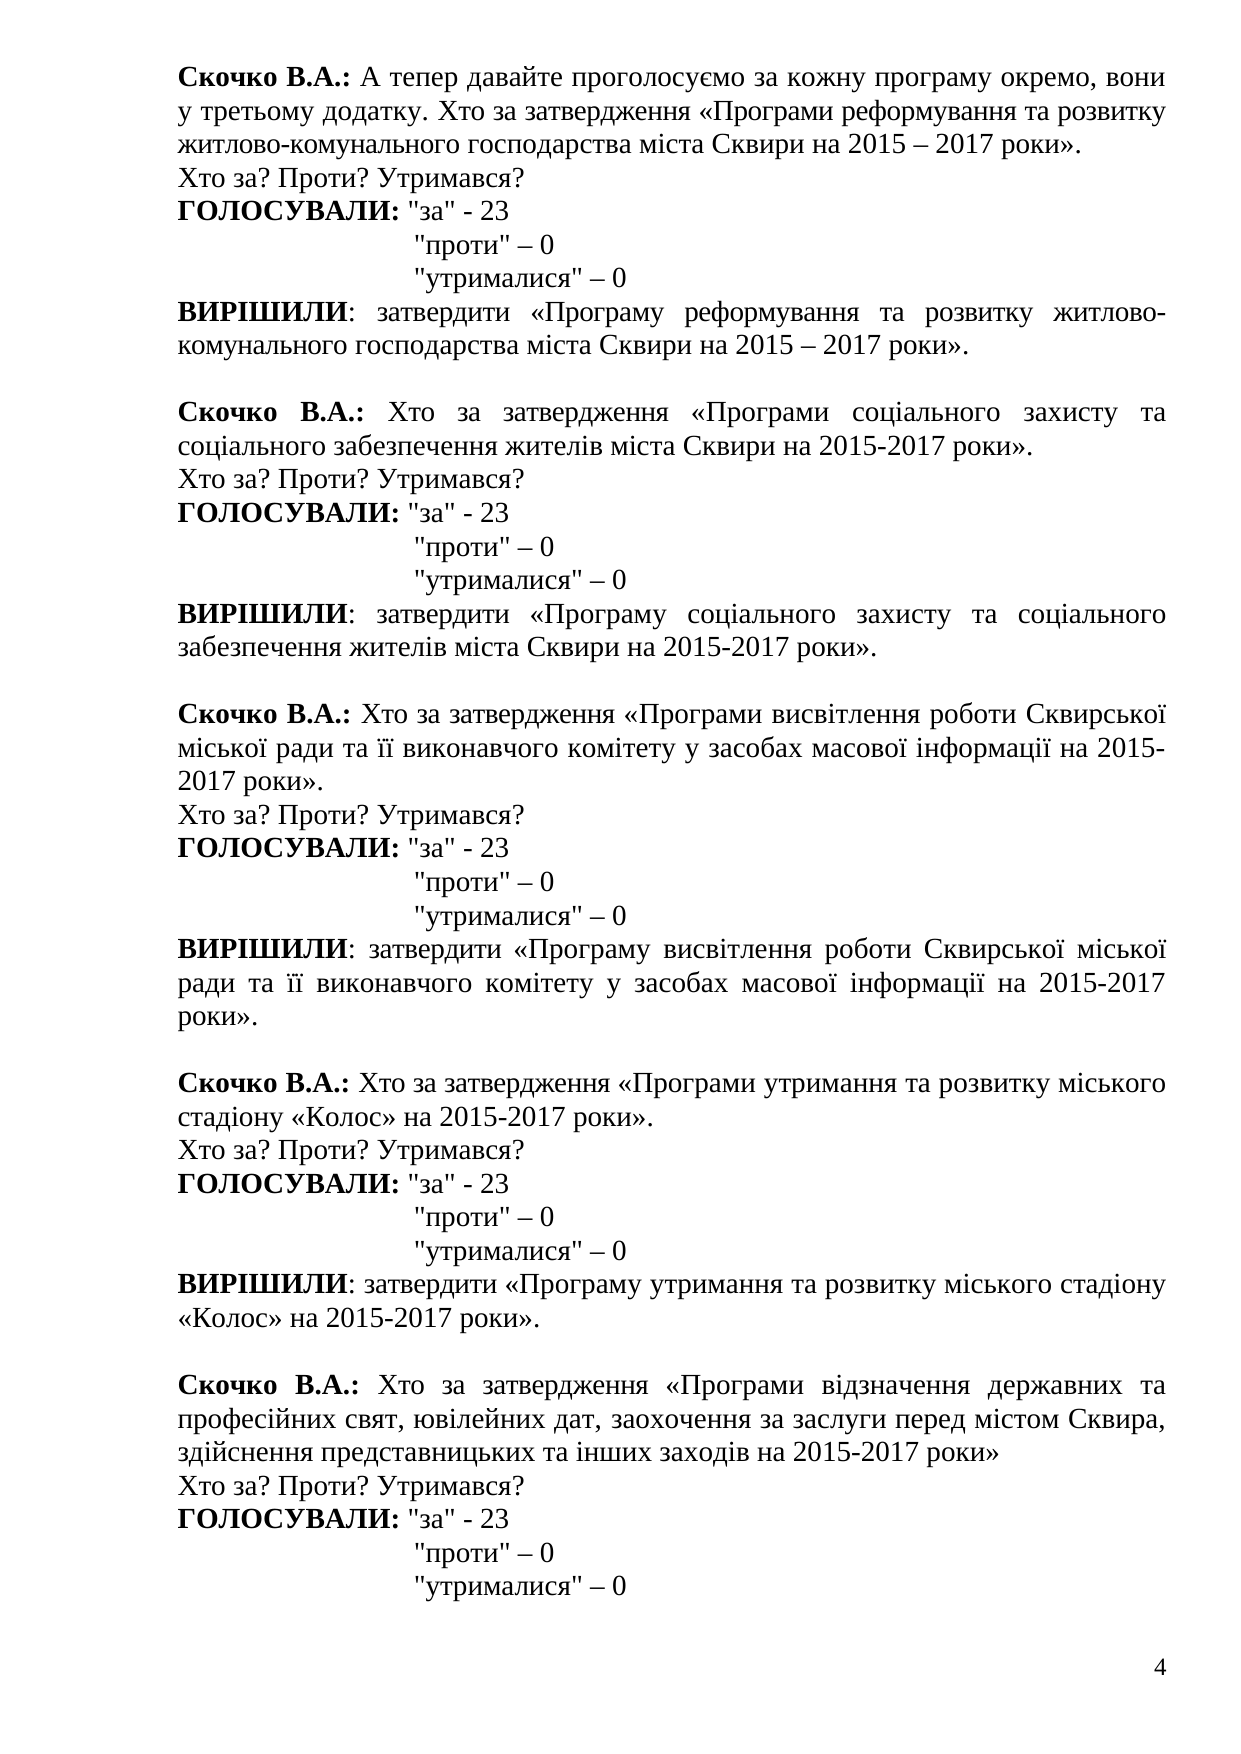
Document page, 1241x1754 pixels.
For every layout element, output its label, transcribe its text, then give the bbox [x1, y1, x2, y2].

text "проти" – 0 [413, 864, 1167, 898]
text Хто за? Проти? Утримався? [177, 1132, 1167, 1166]
text Скочко В.А.: Хто за затвердження «Програми відзначення державних та професійних свят, ювілейних дат, заохочення за заслуги перед містом Сквира, здійснення представницьких та інших заходів на 2015-2017 роки» [177, 1367, 1167, 1468]
text Хто за? Проти? Утримався? [177, 1468, 1167, 1501]
text Скочко В.А.: Хто за затвердження «Програми висвітлення роботи Сквирської міської ради та її виконавчого комітету у засобах масової інформації на 2015-2017 роки». [177, 696, 1167, 797]
text ВИРІШИЛИ: затвердити «Програму висвітлення роботи Сквирської міської ради та її виконавчого комітету у засобах масової інформації на 2015-2017 роки». [177, 931, 1167, 1032]
text ГОЛОСУВАЛИ: "за" - 23 [177, 193, 1167, 227]
text Хто за? Проти? Утримався? [177, 797, 1167, 831]
text ГОЛОСУВАЛИ: "за" - 23 [177, 831, 1167, 864]
text Скочко В.А.: А тепер давайте проголосуємо за кожну програму окремо, вони у третьому додатку. Хто за затвердження «Програми реформування та розвитку житлово-комунального господарства міста Сквири на 2015 – 2017 роки». [177, 59, 1167, 160]
text Скочко В.А.: Хто за затвердження «Програми соціального захисту та соціального забезпечення жителів міста Сквири на 2015-2017 роки». [177, 394, 1167, 462]
text "утрималися" – 0 [413, 1233, 1167, 1267]
text "проти" – 0 [413, 1199, 1167, 1233]
text "проти" – 0 [413, 529, 1167, 562]
text ГОЛОСУВАЛИ: "за" - 23 [177, 1501, 1167, 1535]
text ВИРІШИЛИ: затвердити «Програму утримання та розвитку міського стадіону «Колос» на 2015-2017 роки». [177, 1267, 1167, 1334]
text Хто за? Проти? Утримався? [177, 462, 1167, 495]
text "утрималися" – 0 [413, 260, 1167, 294]
text ВИРІШИЛИ: затвердити «Програму реформування та розвитку житлово-комунального господарства міста Сквири на 2015 – 2017 роки». [177, 294, 1167, 361]
text ВИРІШИЛИ: затвердити «Програму соціального захисту та соціального забезпечення жителів міста Сквири на 2015-2017 роки». [177, 596, 1167, 663]
text ГОЛОСУВАЛИ: "за" - 23 [177, 495, 1167, 529]
text "проти" – 0 [413, 1535, 1167, 1568]
text ГОЛОСУВАЛИ: "за" - 23 [177, 1166, 1167, 1199]
text "утрималися" – 0 [413, 898, 1167, 931]
text "утрималися" – 0 [413, 1568, 1167, 1602]
text "утрималися" – 0 [413, 562, 1167, 596]
text Скочко В.А.: Хто за затвердження «Програми утримання та розвитку міського стадіону «Колос» на 2015-2017 роки». [177, 1065, 1167, 1132]
text Хто за? Проти? Утримався? [177, 160, 1167, 193]
text "проти" – 0 [413, 227, 1167, 260]
